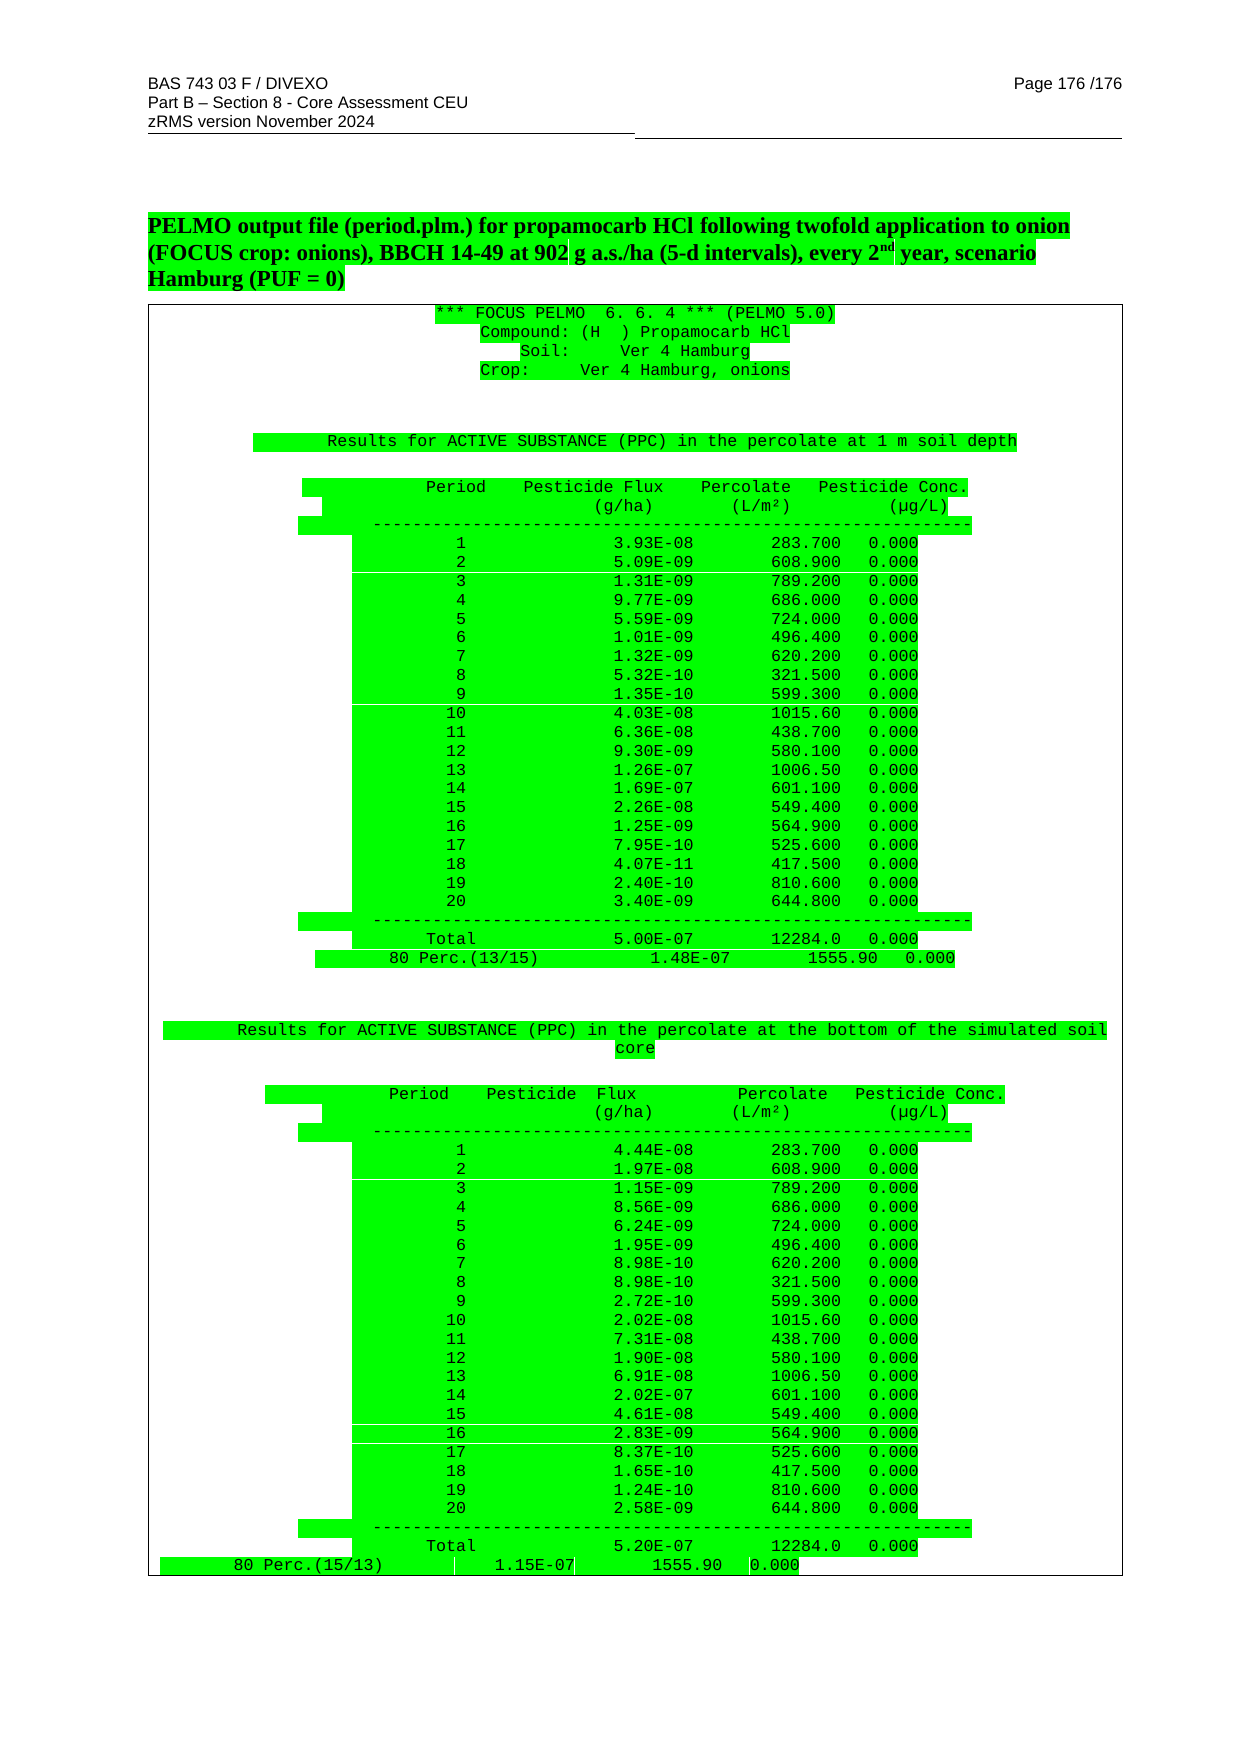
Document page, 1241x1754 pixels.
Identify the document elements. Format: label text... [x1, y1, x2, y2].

text PELMO output file (period.plm.) for propamocarb HCl following twofold application to onion (FOCUS crop: onions), BBCH 14-49 at 902 g a.s./ha (5-d intervals), every 2nd year, scenario Hamburg (PUF = 0) [345, 212, 1122, 291]
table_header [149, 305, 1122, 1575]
